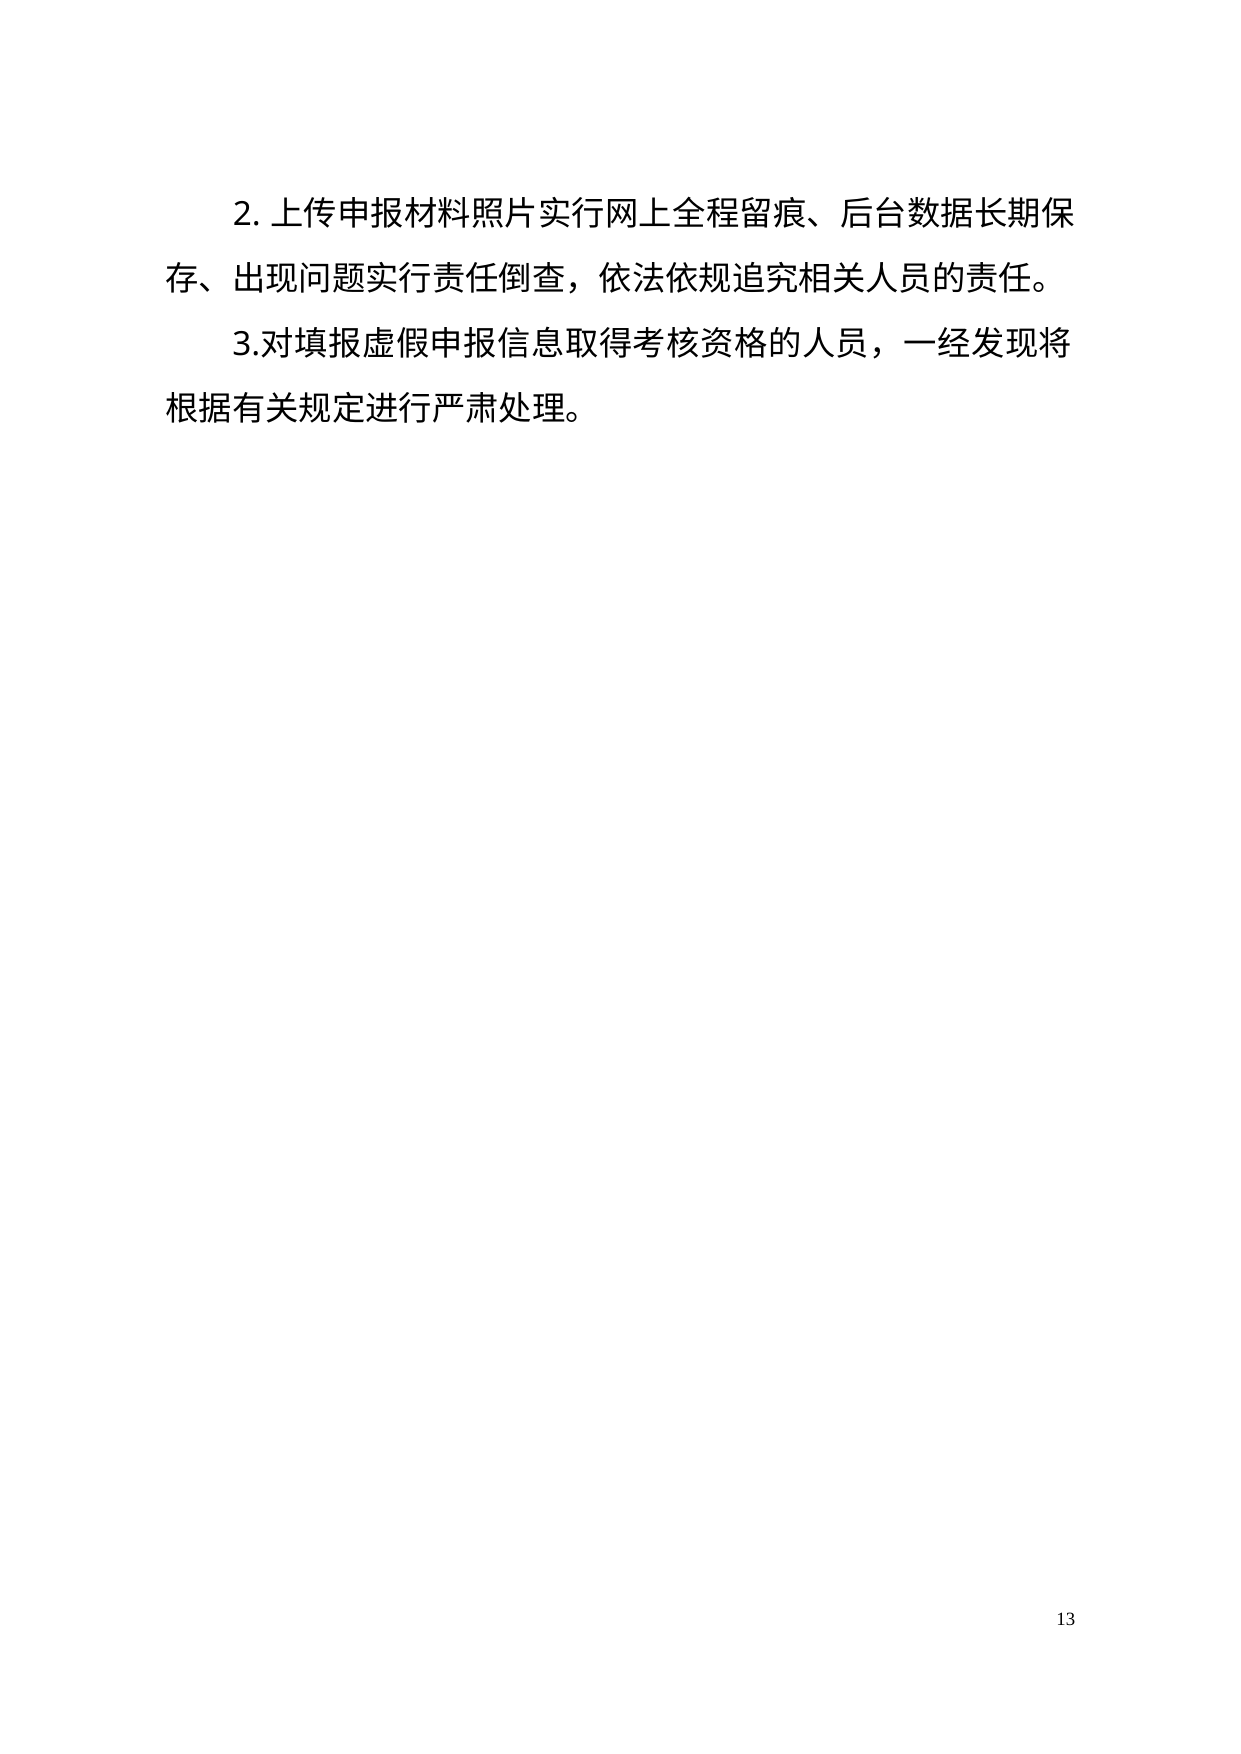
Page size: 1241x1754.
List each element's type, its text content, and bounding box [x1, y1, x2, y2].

text 2. 上传申报材料照片实行网上全程留痕、后台数据长期保存、出现问题实行责任倒查，依法依规追究相关人员的责任。 [165, 178, 1075, 308]
text 3.对填报虚假申报信息取得考核资格的人员，一经发现将根据有关规定进行严肃处理。 [165, 308, 1075, 438]
